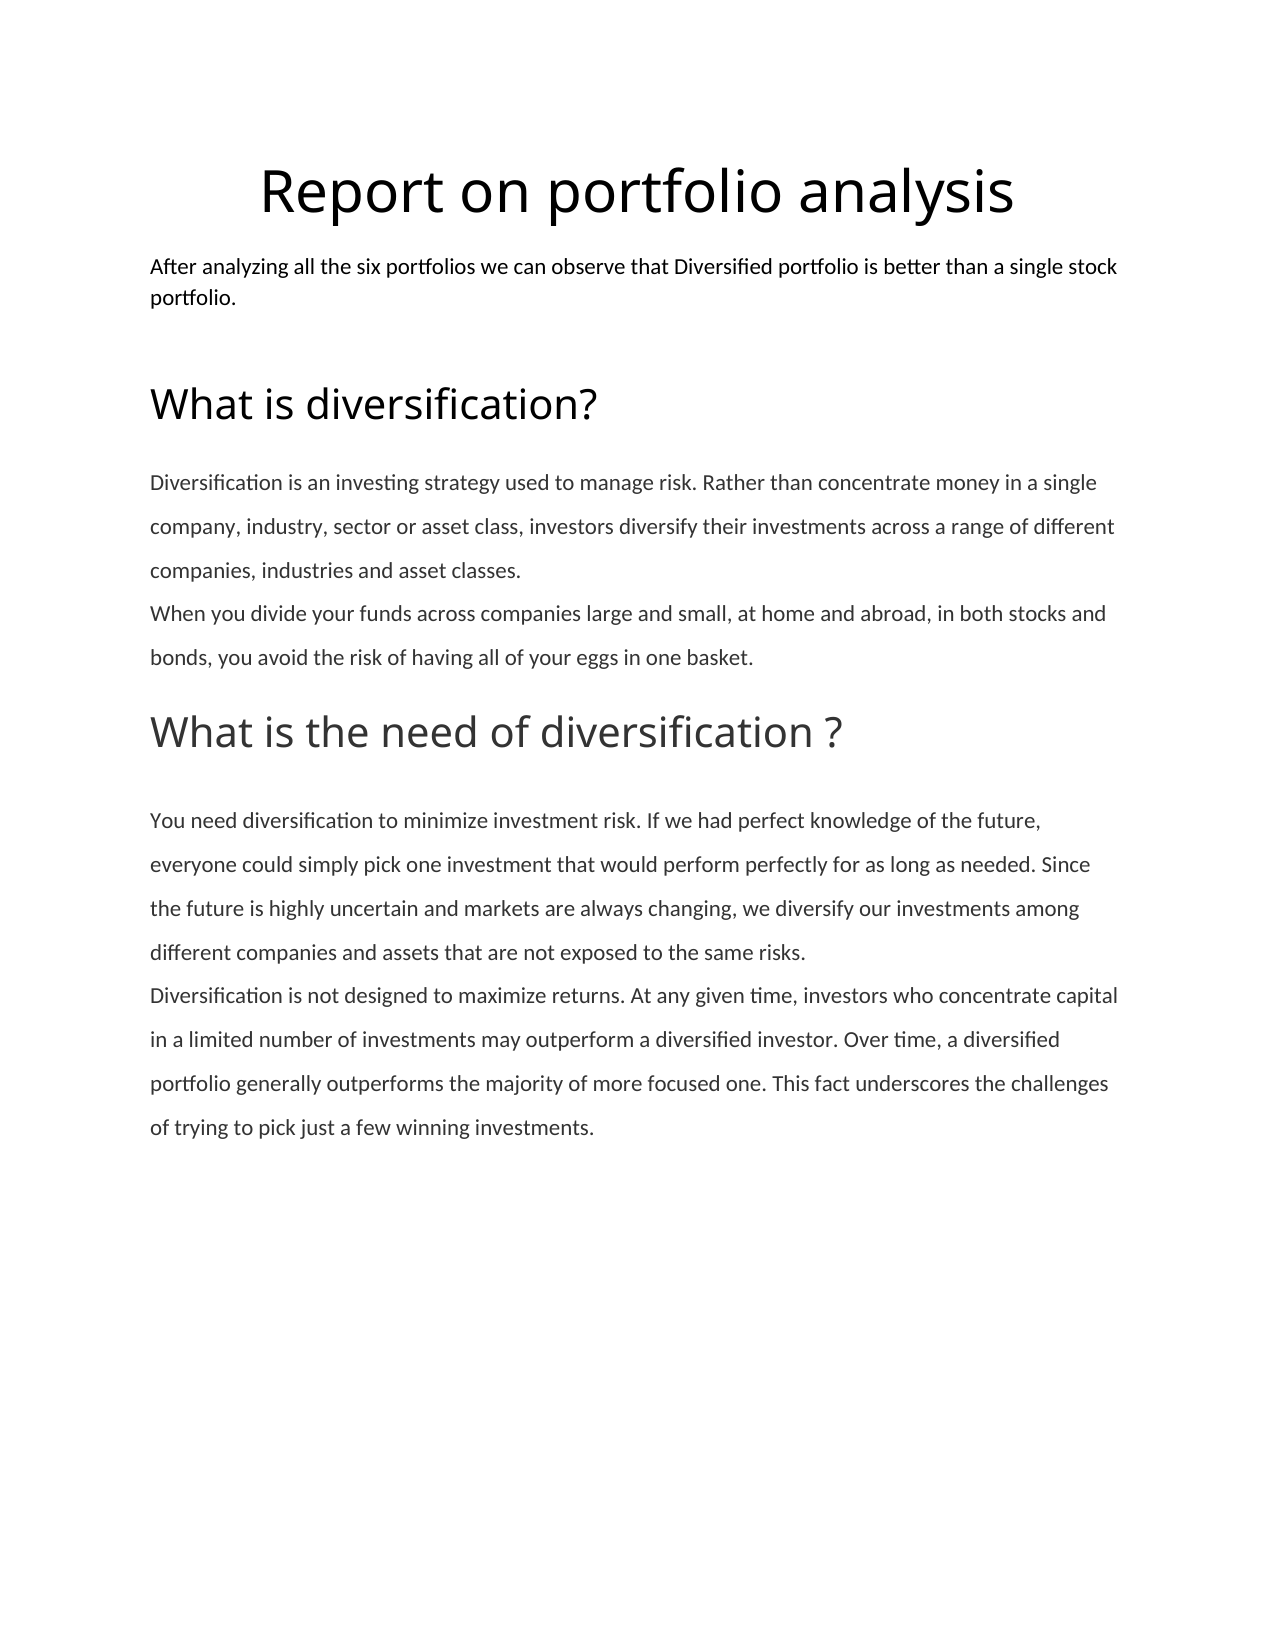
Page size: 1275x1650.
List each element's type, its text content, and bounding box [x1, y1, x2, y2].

text Diversification is an investing strategy used to manage risk. Rather than concentrate money in a single company, industry, sector or asset class, investors diversify their investments across a range of different companies, industries and asset classes. When you divide your funds across companies large and small, at home and abroad, in both stocks and bonds, you avoid the risk of having all of your eggs in one basket. [150, 453, 1125, 671]
text Report on portfolio analysis [150, 150, 1125, 229]
text You need diversification to minimize investment risk. If we had perfect knowledge of the future, everyone could simply pick one investment that would perform perfectly for as long as needed. Since the future is highly uncertain and markets are always changing, we diversify our investments among different companies and assets that are not exposed to the same risks. Diversification is not designed to maximize returns. At any given time, investors who concentrate capital in a limited number of investments may outperform a diversified investor. Over time, a diversified portfolio generally outperforms the majority of more focused one. This fact underscores the challenges of trying to pick just a few winning investments. [150, 791, 1125, 1141]
text After analyzing all the six portfolios we can observe that Diversified portfolio is better than a single stock portfolio. [150, 252, 1125, 311]
text What is diversification? [150, 375, 1125, 431]
text What is the need of diversification ? [150, 703, 1125, 759]
